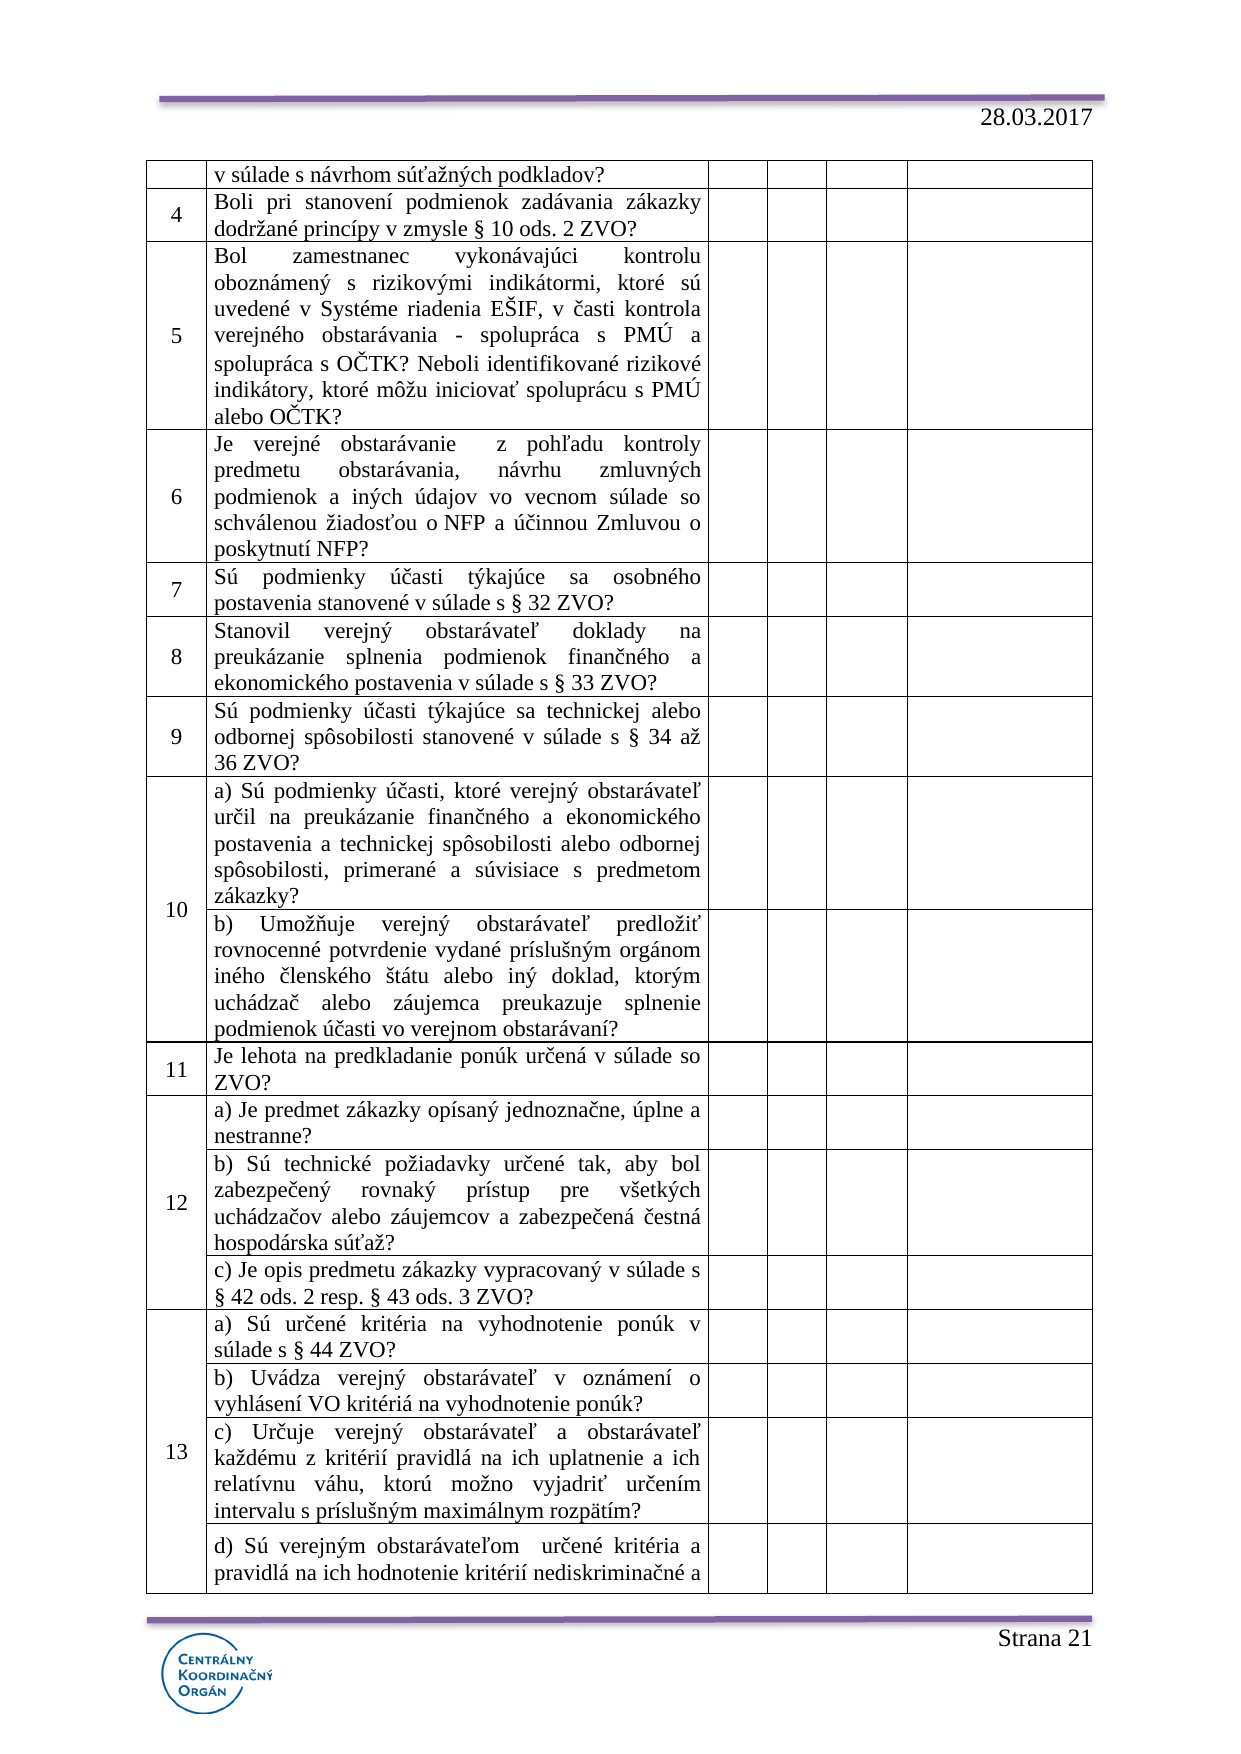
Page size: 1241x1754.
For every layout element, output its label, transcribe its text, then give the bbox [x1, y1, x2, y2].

table_cell [768, 617, 826, 696]
table_cell 13 [147, 1310, 206, 1593]
table_cell [709, 563, 767, 616]
table_cell [768, 777, 826, 909]
table_cell [908, 1364, 1092, 1417]
table_cell [709, 910, 767, 1041]
table_cell [768, 1256, 826, 1309]
table_cell [768, 563, 826, 616]
table_cell [709, 1364, 767, 1417]
table_cell 7 [147, 563, 206, 616]
table_cell [827, 189, 907, 241]
table_cell [908, 777, 1092, 909]
table_cell [709, 161, 767, 187]
table_cell b) Uvádza verejný obstarávateľ v oznámení o vyhlásení VO kritériá na vyhodnotenie ponúk? [207, 1364, 708, 1417]
table_cell [768, 242, 826, 429]
table_cell [908, 242, 1092, 429]
table_cell 5 [147, 242, 206, 429]
table_cell [908, 1310, 1092, 1363]
table_cell 8 [147, 617, 206, 696]
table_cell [207, 1524, 708, 1593]
table_cell [709, 697, 767, 776]
table_cell [709, 1418, 767, 1523]
table_cell Je verejné obstarávanie z pohľadu kontroly predmetu obstarávania, návrhu zmluvných podmienok a iných údajov vo vecnom súlade so schválenou žiadosťou o NFP a účinnou Zmluvou o poskytnutí NFP? [207, 430, 708, 562]
table_cell [768, 1096, 826, 1149]
table_cell [908, 1043, 1092, 1095]
picture [159, 1631, 272, 1713]
table_cell Bol zamestnanec vykonávajúci kontrolu oboznámený s rizikovými indikátormi, ktoré sú uvedené v Systéme riadenia EŠIF, v časti kontrola verejného obstarávania - spolupráca s PMÚ a spolupráca s OČTK? Neboli identifikované rizikové indikátory, ktoré môžu iniciovať spoluprácu s PMÚ alebo OČTK? [207, 242, 708, 429]
table_cell [908, 1256, 1092, 1309]
table_cell [827, 161, 907, 187]
table_cell [709, 1310, 767, 1363]
table_cell [827, 1096, 907, 1149]
table_cell [827, 430, 907, 562]
table_cell [827, 563, 907, 616]
table_cell Boli pri stanovení podmienok zadávania zákazky dodržané princípy v zmysle § 10 ods. 2 ZVO? [207, 189, 708, 241]
table_cell 12 [147, 1096, 206, 1309]
table_cell [709, 1096, 767, 1149]
table_cell [827, 1524, 907, 1593]
table_cell [908, 1096, 1092, 1149]
table_cell [908, 1524, 1092, 1593]
table_cell [908, 617, 1092, 696]
table_cell 10 [147, 777, 206, 1041]
table_cell [768, 1364, 826, 1417]
table_cell Je lehota na predkladanie ponúk určená v súlade so ZVO? [207, 1043, 708, 1095]
table_cell [827, 617, 907, 696]
table_cell 3 [147, 161, 206, 187]
table_cell [768, 910, 826, 1041]
table_cell [709, 1524, 767, 1593]
table_cell c) Je opis predmetu zákazky vypracovaný v súlade s § 42 ods. 2 resp. § 43 ods. 3 ZVO? [207, 1256, 708, 1309]
table_cell Sú podmienky účasti týkajúce sa osobného postavenia stanovené v súlade s § 32 ZVO? [207, 563, 708, 616]
table_cell Stanovil verejný obstarávateľ doklady na preukázanie splnenia podmienok finančného a ekonomického postavenia v súlade s § 33 ZVO? [207, 617, 708, 696]
table_cell Sú podmienky účasti týkajúce sa technickej alebo odbornej spôsobilosti stanovené v súlade s § 34 až 36 ZVO? [207, 697, 708, 776]
table_cell a) Sú podmienky účasti, ktoré verejný obstarávateľ určil na preukázanie finančného a ekonomického postavenia a technickej spôsobilosti alebo odbornej spôsobilosti, primerané a súvisiace s predmetom zákazky? [207, 777, 708, 909]
table_cell [827, 910, 907, 1041]
table_cell [827, 1043, 907, 1095]
table_cell [768, 1310, 826, 1363]
table_cell [768, 161, 826, 187]
table_cell [709, 777, 767, 909]
table_cell b) Sú technické požiadavky určené tak, aby bol zabezpečený rovnaký prístup pre všetkých uchádzačov alebo záujemcov a zabezpečená čestná hospodárska súťaž? [207, 1150, 708, 1255]
table_cell [709, 430, 767, 562]
table_cell [768, 430, 826, 562]
table_cell [768, 1150, 826, 1255]
table_cell c) Určuje verejný obstarávateľ a obstarávateľ každému z kritérií pravidlá na ich uplatnenie a ich relatívnu váhu, ktorú možno vyjadriť určením intervalu s príslušným maximálnym rozpätím? [207, 1418, 708, 1523]
table_cell [908, 430, 1092, 562]
table_cell a) Sú určené kritéria na vyhodnotenie ponúk v súlade s § 44 ZVO? [207, 1310, 708, 1363]
table_cell [908, 697, 1092, 776]
table_cell [827, 777, 907, 909]
table_cell [768, 697, 826, 776]
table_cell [207, 161, 708, 187]
table_cell [709, 1150, 767, 1255]
table_cell [709, 242, 767, 429]
table_cell [827, 1150, 907, 1255]
table_cell [827, 1364, 907, 1417]
table_cell [709, 617, 767, 696]
table_cell 11 [147, 1043, 206, 1095]
table_cell [827, 697, 907, 776]
table_cell [768, 189, 826, 241]
table_cell [908, 563, 1092, 616]
table_cell [908, 910, 1092, 1041]
table_cell [908, 161, 1092, 187]
table_cell [827, 1418, 907, 1523]
table_cell [908, 189, 1092, 241]
table_cell 4 [147, 189, 206, 241]
table_cell 6 [147, 430, 206, 562]
table_cell [768, 1418, 826, 1523]
table_cell [709, 189, 767, 241]
table_cell [908, 1150, 1092, 1255]
table_cell b) Umožňuje verejný obstarávateľ predložiť rovnocenné potvrdenie vydané príslušným orgánom iného členského štátu alebo iný doklad, ktorým uchádzač alebo záujemca preukazuje splnenie podmienok účasti vo verejnom obstarávaní? [207, 910, 708, 1041]
table_cell [709, 1043, 767, 1095]
table_cell [827, 1256, 907, 1309]
table_cell [908, 1418, 1092, 1523]
table_cell [768, 1043, 826, 1095]
table_cell [827, 242, 907, 429]
table_cell [709, 1256, 767, 1309]
table_cell 9 [147, 697, 206, 776]
table_cell [827, 1310, 907, 1363]
table_cell [768, 1524, 826, 1593]
table_cell a) Je predmet zákazky opísaný jednoznačne, úplne a nestranne? [207, 1096, 708, 1149]
